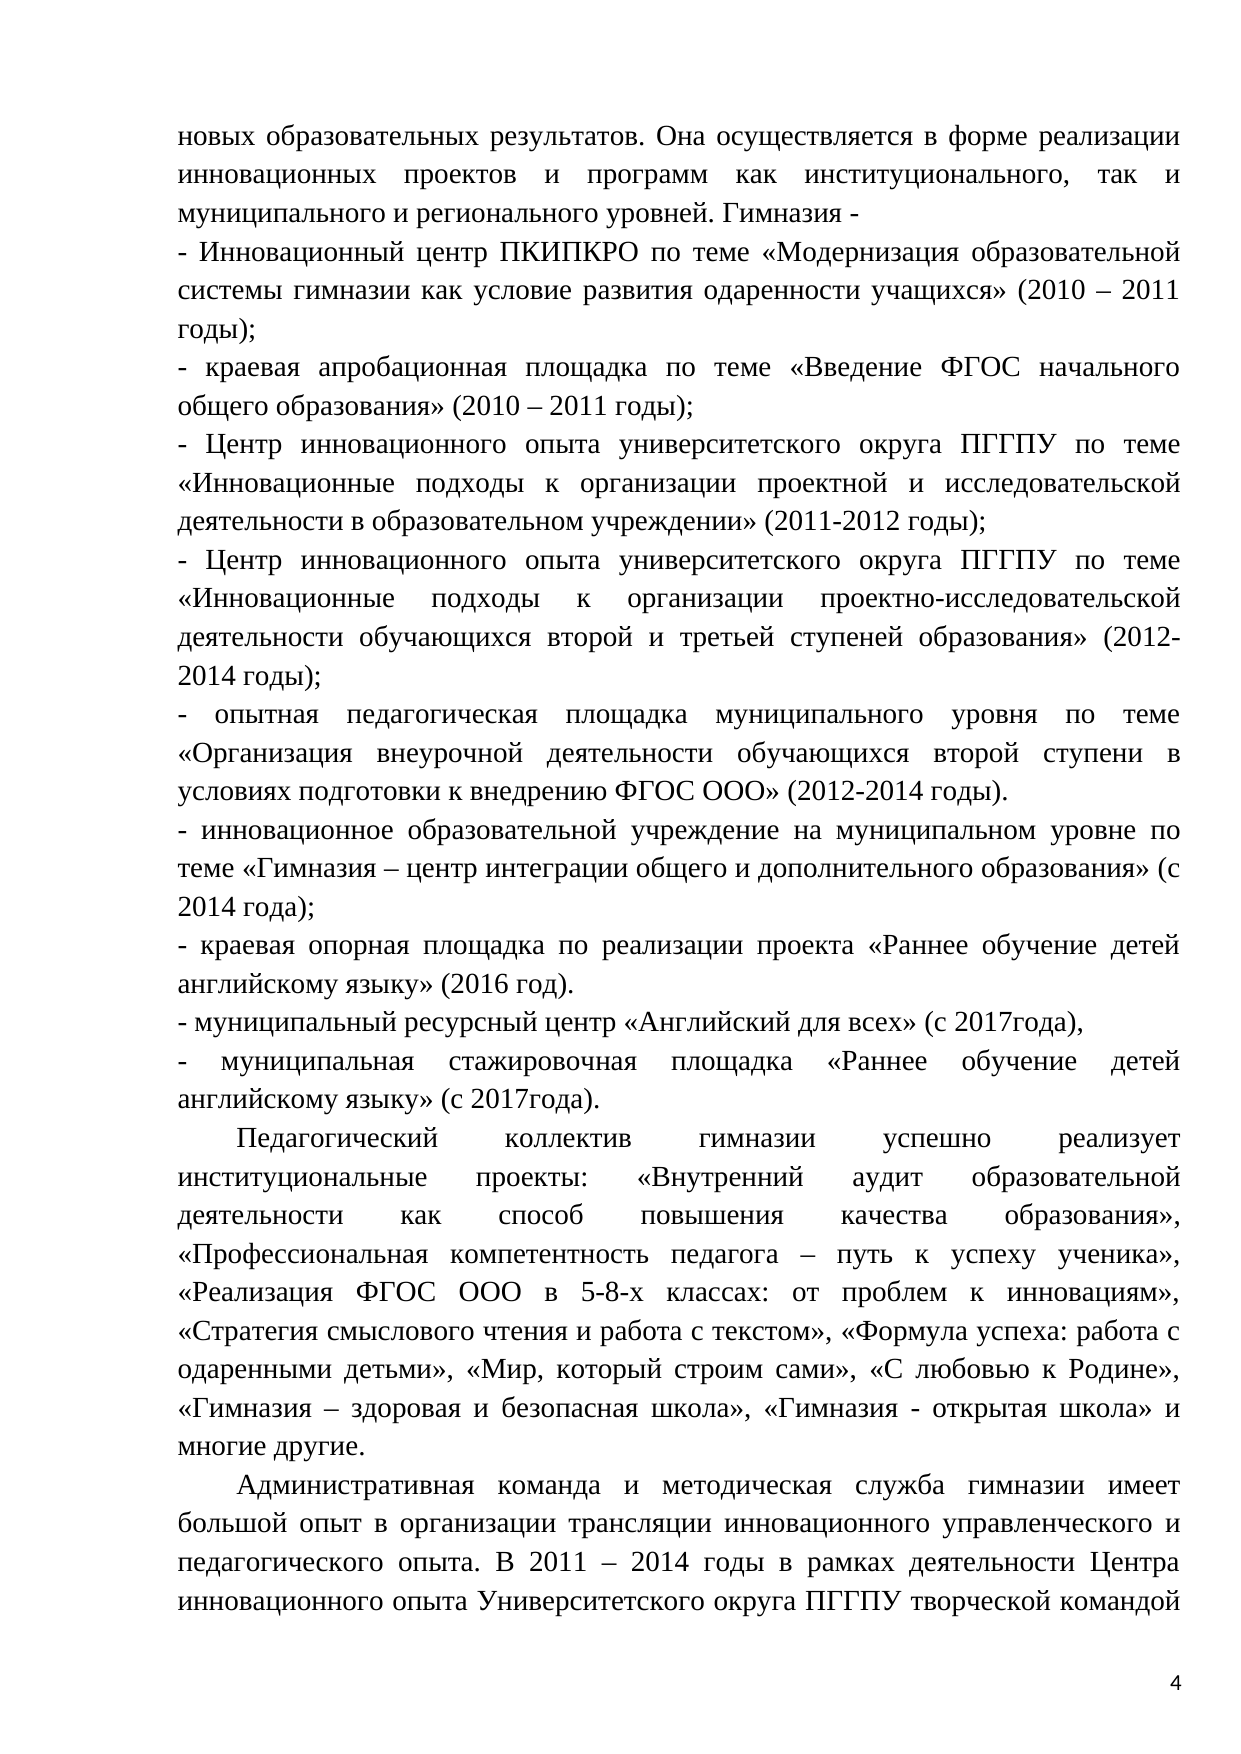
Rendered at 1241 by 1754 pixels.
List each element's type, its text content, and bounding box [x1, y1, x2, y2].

text Педагогический коллектив гимназии успешно реализует институциональные проекты: «Внутренний аудит образовательной деятельности как способ повышения качества образования», «Профессиональная компетентность педагога – путь к успеху ученика», «Реализация ФГОС ООО в 5-8-х классах: от проблем к инновациям», «Стратегия смыслового чтения и работа с текстом», «Формула успеха: работа с одаренными детьми», «Мир, который строим сами», «С любовью к Родине», «Гимназия – здоровая и безопасная школа», «Гимназия - открытая школа» и многие другие. [177, 1120, 1181, 1462]
text - Центр инновационного опыта университетского округа ПГГПУ по теме «Инновационные подходы к организации проектно-исследовательской деятельности обучающихся второй и третьей ступеней образования» (2012-2014 годы); [177, 542, 1181, 691]
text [177, 118, 1181, 229]
text - муниципальная стажировочная площадка «Раннее обучение детей английскому языку» (с 2017года). [177, 1043, 1181, 1115]
text - муниципальный ресурсный центр «Английский для всех» (с 2017года), [177, 1004, 1181, 1038]
text - краевая опорная площадка по реализации проекта «Раннее обучение детей английскому языку» (2016 год). [177, 927, 1181, 999]
text - краевая апробационная площадка по теме «Введение ФГОС начального общего образования» (2010 – 2011 годы); [177, 349, 1181, 421]
text - Инновационный центр ПКИПКРО по теме «Модернизация образовательной системы гимназии как условие развития одаренности учащихся» (2010 – 2011 годы); [177, 234, 1181, 344]
text - инновационное образовательной учреждение на муниципальном уровне по теме «Гимназия – центр интеграции общего и дополнительного образования» (с 2014 года); [177, 812, 1181, 922]
text - Центр инновационного опыта университетского округа ПГГПУ по теме «Инновационные подходы к организации проектной и исследовательской деятельности в образовательном учреждении» (2011-2012 годы); [177, 426, 1181, 537]
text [177, 1467, 1181, 1616]
text - опытная педагогическая площадка муниципального уровня по теме «Организация внеурочной деятельности обучающихся второй ступени в условиях подготовки к внедрению ФГОС ООО» (2012-2014 годы). [177, 696, 1181, 807]
